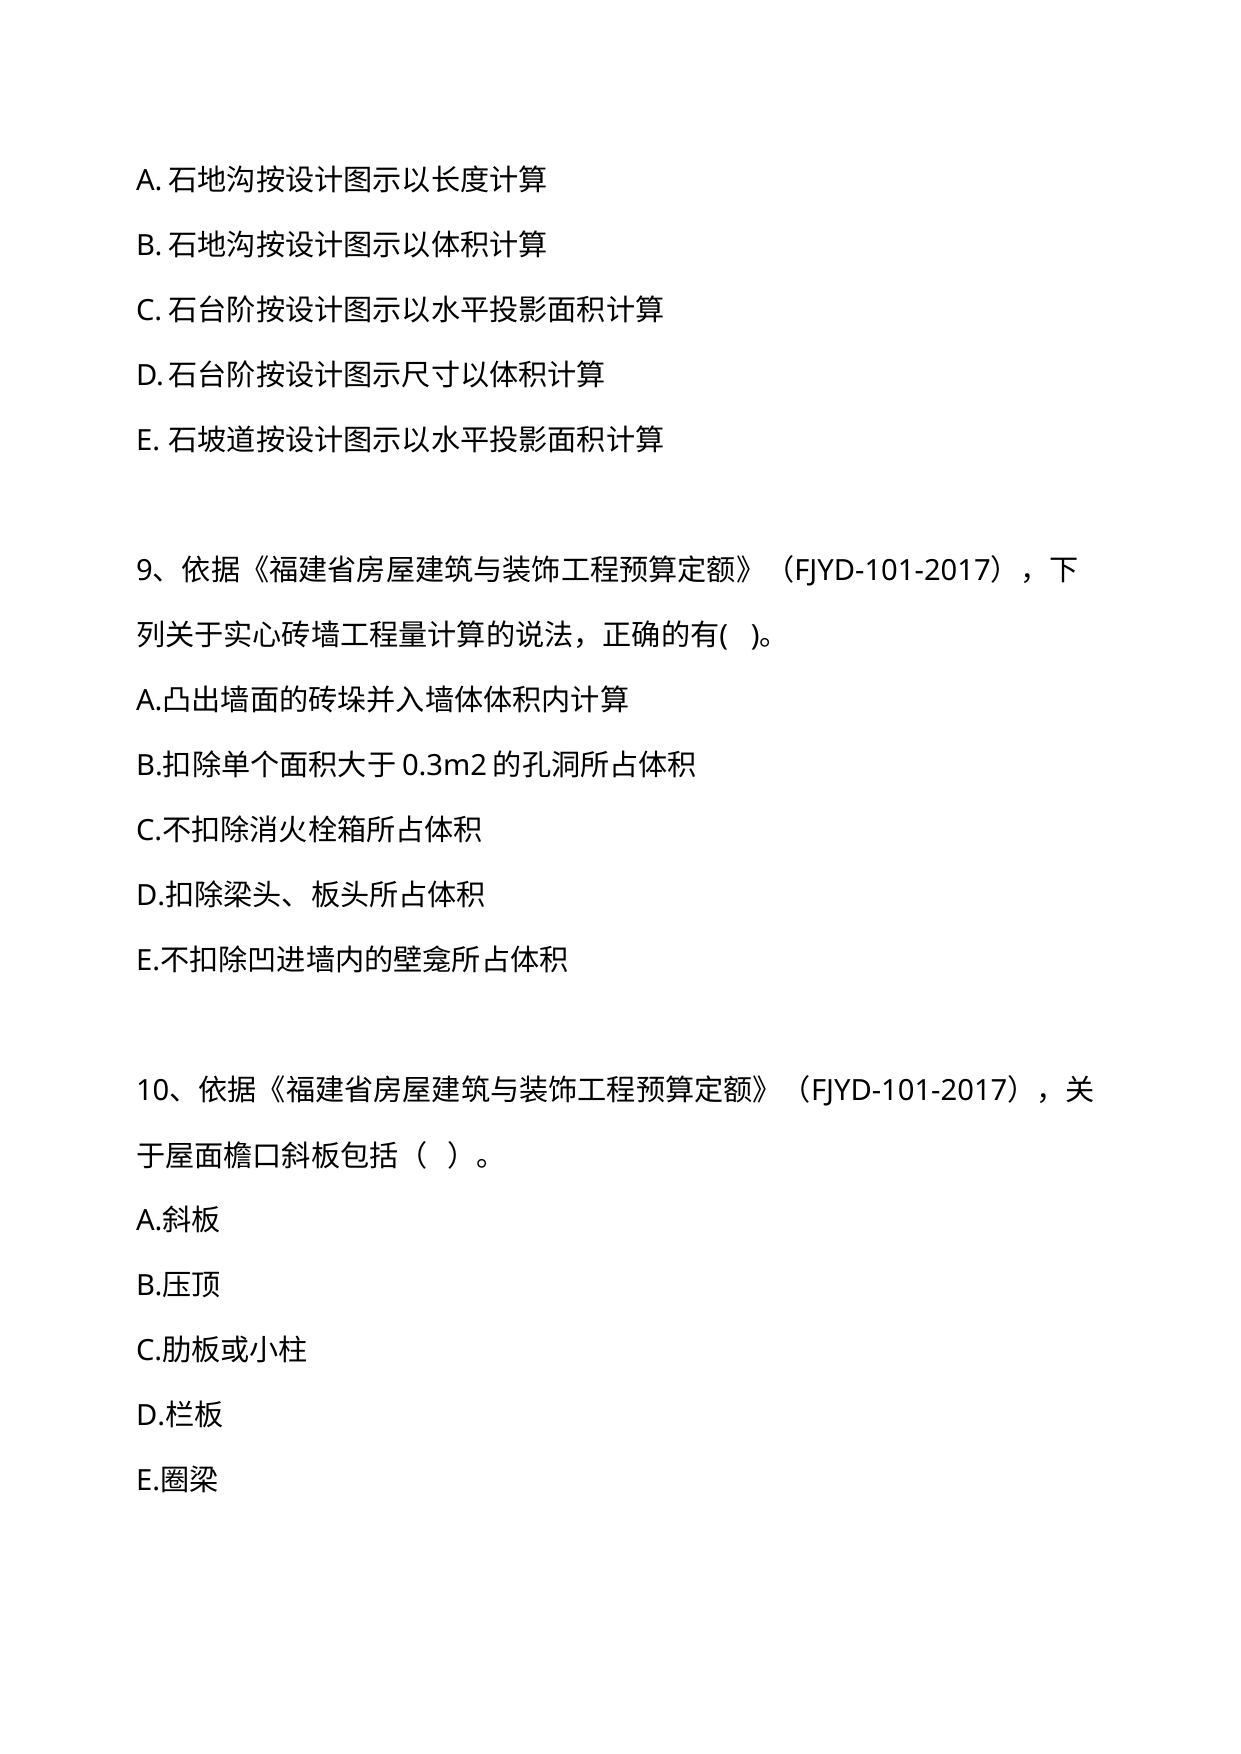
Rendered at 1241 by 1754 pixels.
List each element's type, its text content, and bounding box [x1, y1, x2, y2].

text B.扣除单个面积大于0.3m2的孔洞所占体积 [136, 731, 1104, 796]
list 石地沟按设计图示以长度计算 [136, 146, 1104, 211]
list 石台阶按设计图示尺寸以体积计算 [136, 341, 1104, 406]
list 石坡道按设计图示以水平投影面积计算 [136, 406, 1104, 471]
list A.凸出墙面的砖垛并入墙体体积内计算 [136, 666, 1104, 731]
text B.压顶 [136, 1251, 1104, 1316]
text E.不扣除凹进墙内的壁龛所占体积 [136, 926, 1104, 991]
list A.斜板 [136, 1186, 1104, 1251]
text D.扣除梁头、板头所占体积 [136, 861, 1104, 926]
list 石地沟按设计图示以体积计算 [136, 211, 1104, 276]
text E.圈梁 [136, 1446, 1104, 1511]
list 10、依据《福建省房屋建筑与装饰工程预算定额》（FJYD-101-2017），关于屋面檐口斜板包括（ ）。 [136, 1056, 1104, 1186]
list 石台阶按设计图示以水平投影面积计算 [136, 276, 1104, 341]
text C.不扣除消火栓箱所占体积 [136, 796, 1104, 861]
text C.肋板或小柱 [136, 1316, 1104, 1381]
text D.栏板 [136, 1381, 1104, 1446]
list 9、依据《福建省房屋建筑与装饰工程预算定额》（FJYD-101-2017），下列关于实心砖墙工程量计算的说法，正确的有( )。 [136, 536, 1104, 666]
